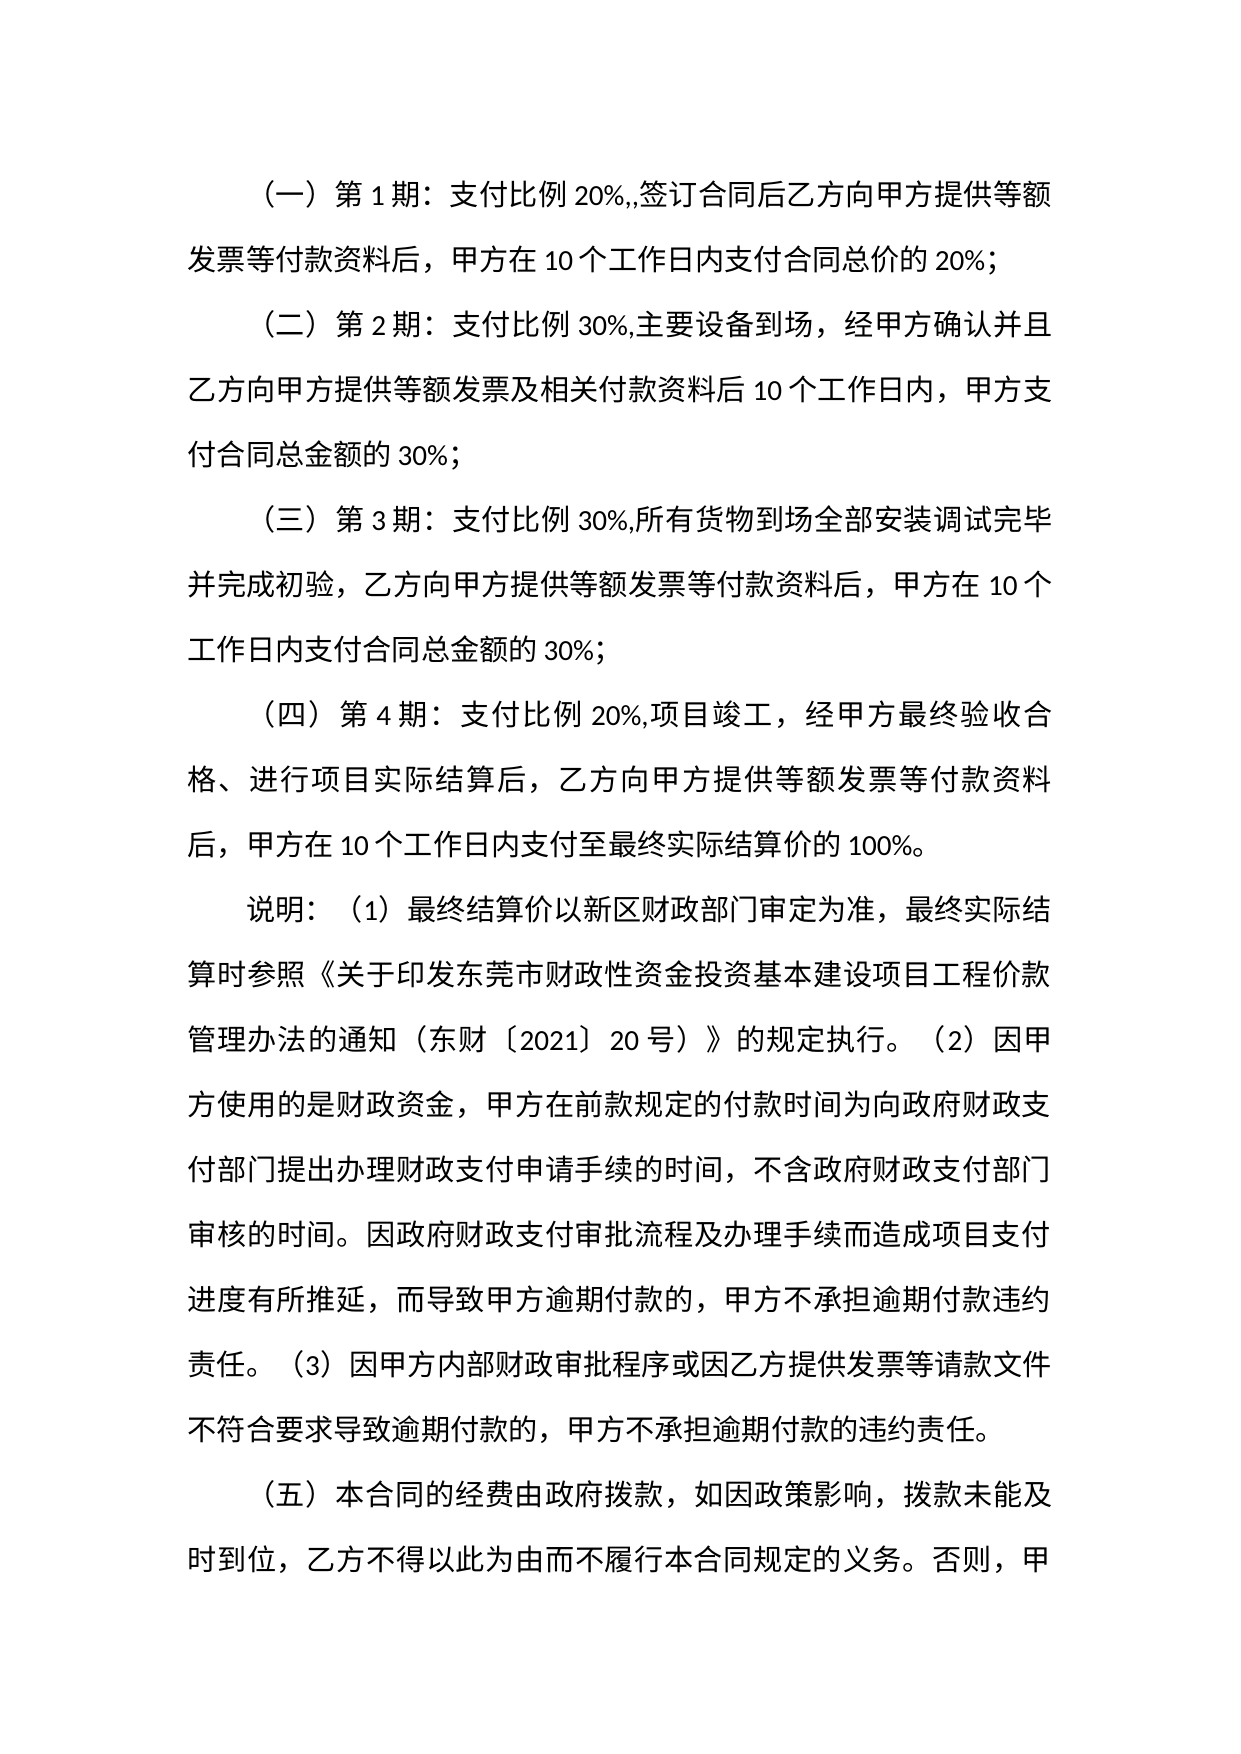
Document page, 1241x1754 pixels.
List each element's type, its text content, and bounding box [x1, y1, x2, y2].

text （一）第1期：支付比例20%,,签订合同后乙方向甲方提供等额发票等付款资料后，甲方在10个工作日内支付合同总价的20%； [187, 162, 1053, 292]
text 说明：（1）最终结算价以新区财政部门审定为准，最终实际结算时参照《关于印发东莞市财政性资金投资基本建设项目工程价款管理办法的通知（东财〔2021〕20号）》的规定执行。（2）因甲方使用的是财政资金，甲方在前款规定的付款时间为向政府财政支付部门提出办理财政支付申请手续的时间，不含政府财政支付部门审核的时间。因政府财政支付审批流程及办理手续而造成项目支付进度有所推延，而导致甲方逾期付款的，甲方不承担逾期付款违约责任。（3）因甲方内部财政审批程序或因乙方提供发票等请款文件不符合要求导致逾期付款的，甲方不承担逾期付款的违约责任。 [187, 877, 1053, 1462]
text （二）第2期：支付比例30%,主要设备到场，经甲方确认并且乙方向甲方提供等额发票及相关付款资料后10个工作日内，甲方支付合同总金额的30%； [187, 292, 1053, 487]
text （三）第3期：支付比例30%,所有货物到场全部安装调试完毕并完成初验，乙方向甲方提供等额发票等付款资料后，甲方在10个工作日内支付合同总金额的30%； [187, 487, 1053, 682]
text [187, 1462, 1053, 1592]
text （四）第4期：支付比例20%,项目竣工，经甲方最终验收合格、进行项目实际结算后，乙方向甲方提供等额发票等付款资料后，甲方在10个工作日内支付至最终实际结算价的100%。 [187, 682, 1053, 877]
